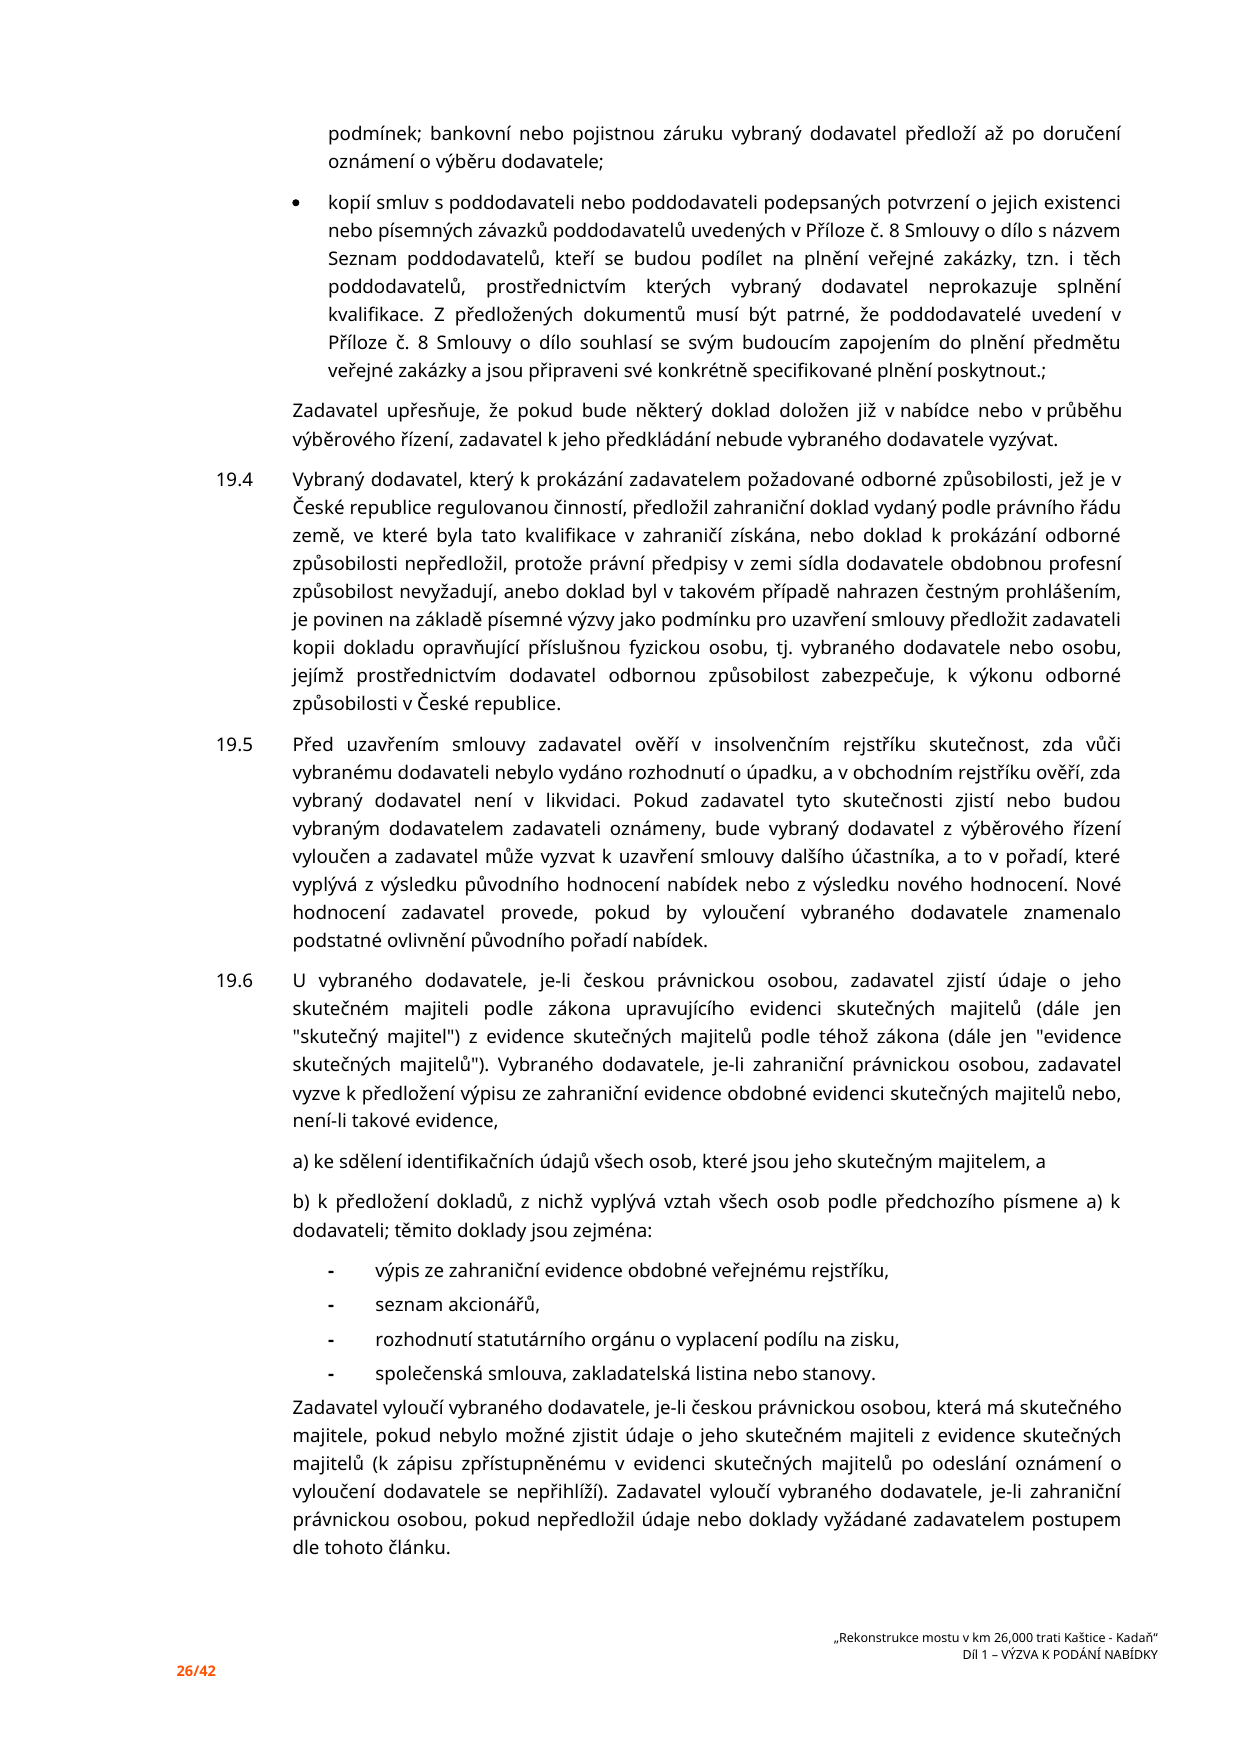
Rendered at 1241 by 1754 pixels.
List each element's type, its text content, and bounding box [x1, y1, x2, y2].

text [292, 121, 1122, 174]
text rozhodnutí statutárního orgánu o vyplacení podílu na zisku, [328, 1326, 1122, 1351]
text b) k předložení dokladů, z nichž vyplývá vztah všech osob podle předchozího písmene a) k dodavateli; těmito doklady jsou zejména: [292, 1189, 1122, 1242]
text Vybraný dodavatel, který k prokázání zadavatelem požadované odborné způsobilosti, jež je v České republice regulovanou činností, předložil zahraniční doklad vydaný podle právního řádu země, ve které byla tato kvalifikace v zahraničí získána, nebo doklad k prokázání odborné způsobilosti nepředložil, protože právní předpisy v zemi sídla dodavatele obdobnou profesní způsobilost nevyžadují, anebo doklad byl v takovém případě nahrazen čestným prohlášením, je povinen na základě písemné výzvy jako podmínku pro uzavření smlouvy předložit zadavateli kopii dokladu opravňující příslušnou fyzickou osobu, tj. vybraného dodavatele nebo osobu, jejímž prostřednictvím dodavatel odbornou způsobilost zabezpečuje, k výkonu odborné způsobilosti v České republice. [216, 466, 1122, 716]
text Před uzavřením smlouvy zadavatel ověří v insolvenčním rejstříku skutečnost, zda vůči vybranému dodavateli nebylo vydáno rozhodnutí o úpadku, a v obchodním rejstříku ověří, zda vybraný dodavatel není v likvidaci. Pokud zadavatel tyto skutečnosti zjistí nebo budou vybraným dodavatelem zadavateli oznámeny, bude vybraný dodavatel z výběrového řízení vyloučen a zadavatel může vyzvat k uzavření smlouvy dalšího účastníka, a to v pořadí, které vyplývá z výsledku původního hodnocení nabídek nebo z výsledku nového hodnocení. Nové hodnocení zadavatel provede, pokud by vyloučení vybraného dodavatele znamenalo podstatné ovlivnění původního pořadí nabídek. [216, 731, 1122, 953]
text a) ke sdělení identifikačních údajů všech osob, které jsou jeho skutečným majitelem, a [292, 1148, 1122, 1174]
text U vybraného dodavatele, je-li českou právnickou osobou, zadavatel zjistí údaje o jeho skutečném majiteli podle zákona upravujícího evidenci skutečných majitelů (dále jen "skutečný majitel") z evidence skutečných majitelů podle téhož zákona (dále jen "evidence skutečných majitelů"). Vybraného dodavatele, je-li zahraniční právnickou osobou, zadavatel vyzve k předložení výpisu ze zahraniční evidence obdobné evidenci skutečných majitelů nebo, není-li takové evidence, [216, 968, 1122, 1133]
text seznam akcionářů, [328, 1292, 1122, 1317]
text Zadavatel upřesňuje, že pokud bude některý doklad doložen již v nabídce nebo v průběhu výběrového řízení, zadavatel k jeho předkládání nebude vybraného dodavatele vyzývat. [292, 398, 1122, 451]
text společenská smlouva, zakladatelská listina nebo stanovy. [328, 1360, 1122, 1386]
text výpis ze zahraniční evidence obdobné veřejnému rejstříku, [328, 1257, 1122, 1283]
text kopií smluv s poddodavateli nebo poddodavateli podepsaných potvrzení o jejich existenci nebo písemných závazků poddodavatelů uvedených v Příloze č. 8 Smlouvy o dílo s názvem Seznam poddodavatelů, kteří se budou podílet na plnění veřejné zakázky, tzn. i těch poddodavatelů, prostřednictvím kterých vybraný dodavatel neprokazuje splnění kvalifikace. Z předložených dokumentů musí být patrné, že poddodavatelé uvedení v Příloze č. 8 Smlouvy o dílo souhlasí se svým budoucím zapojením do plnění předmětu veřejné zakázky a jsou připraveni své konkrétně specifikované plnění poskytnout.; [292, 189, 1122, 383]
text Zadavatel vyloučí vybraného dodavatele, je-li českou právnickou osobou, která má skutečného majitele, pokud nebylo možné zjistit údaje o jeho skutečném majiteli z evidence skutečných majitelů (k zápisu zpřístupněnému v evidenci skutečných majitelů po odeslání oznámení o vyloučení dodavatele se nepřihlíží). Zadavatel vyloučí vybraného dodavatele, je-li zahraniční právnickou osobou, pokud nepředložil údaje nebo doklady vyžádané zadavatelem postupem dle tohoto článku. [292, 1394, 1122, 1560]
